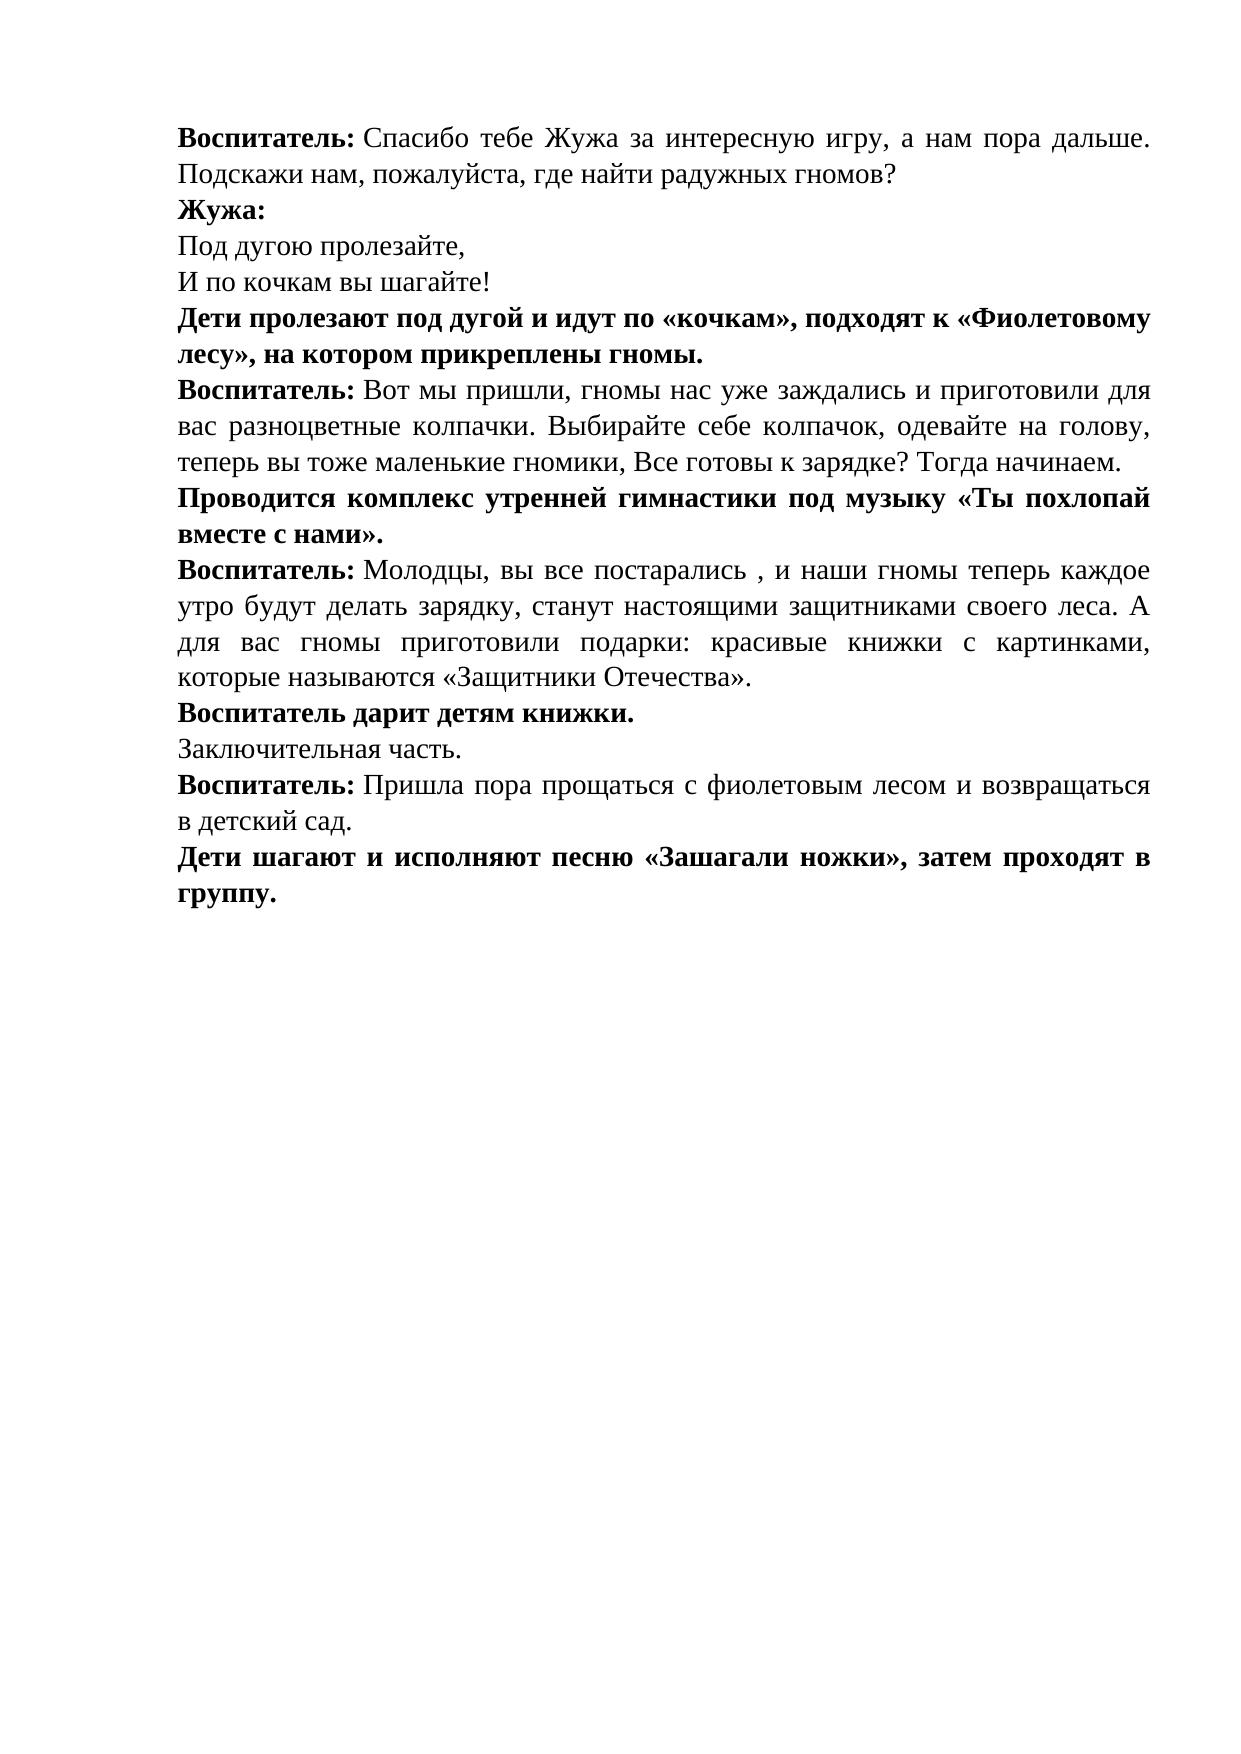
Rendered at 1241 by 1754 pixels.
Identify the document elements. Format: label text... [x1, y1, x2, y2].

text Дети пролезают под дугой и идут по «кочкам», подходят к «Фиолетовому лесу», на котором прикреплены гномы. [177, 298, 1152, 370]
text Воспитатель: Молодцы, вы все постарались , и наши гномы теперь каждое утро будут делать зарядку, станут настоящими защитниками своего леса. А для вас гномы приготовили подарки: красивые книжки с картинками, которые называются «Защитники Отечества». [177, 549, 1152, 693]
text Жужа: [177, 190, 1152, 226]
text Заключительная часть. [177, 729, 1152, 765]
text Проводится комплекс утренней гимнастики под музыку «Ты похлопай вместе с нами». [177, 477, 1152, 549]
text Воспитатель: Пришла пора прощаться с фиолетовым лесом и возвращаться в детский сад. [177, 765, 1152, 837]
text Воспитатель: Вот мы пришли, гномы нас уже заждались и приготовили для вас разноцветные колпачки. Выбирайте себе колпачок, одевайте на голову, теперь вы тоже маленькие гномики, Все готовы к зарядке? Тогда начинаем. [177, 370, 1152, 477]
text И по кочкам вы шагайте! [177, 262, 1152, 298]
text Под дугою пролезайте, [177, 226, 1152, 262]
text Воспитатель: Спасибо тебе Жужа за интересную игру, а нам пора дальше. Подскажи нам, пожалуйста, где найти радужных гномов? [177, 118, 1152, 190]
text Воспитатель дарит детям книжки. [177, 693, 1152, 729]
text Дети шагают и исполняют песню «Зашагали ножки», затем проходят в группу. [177, 837, 1152, 909]
